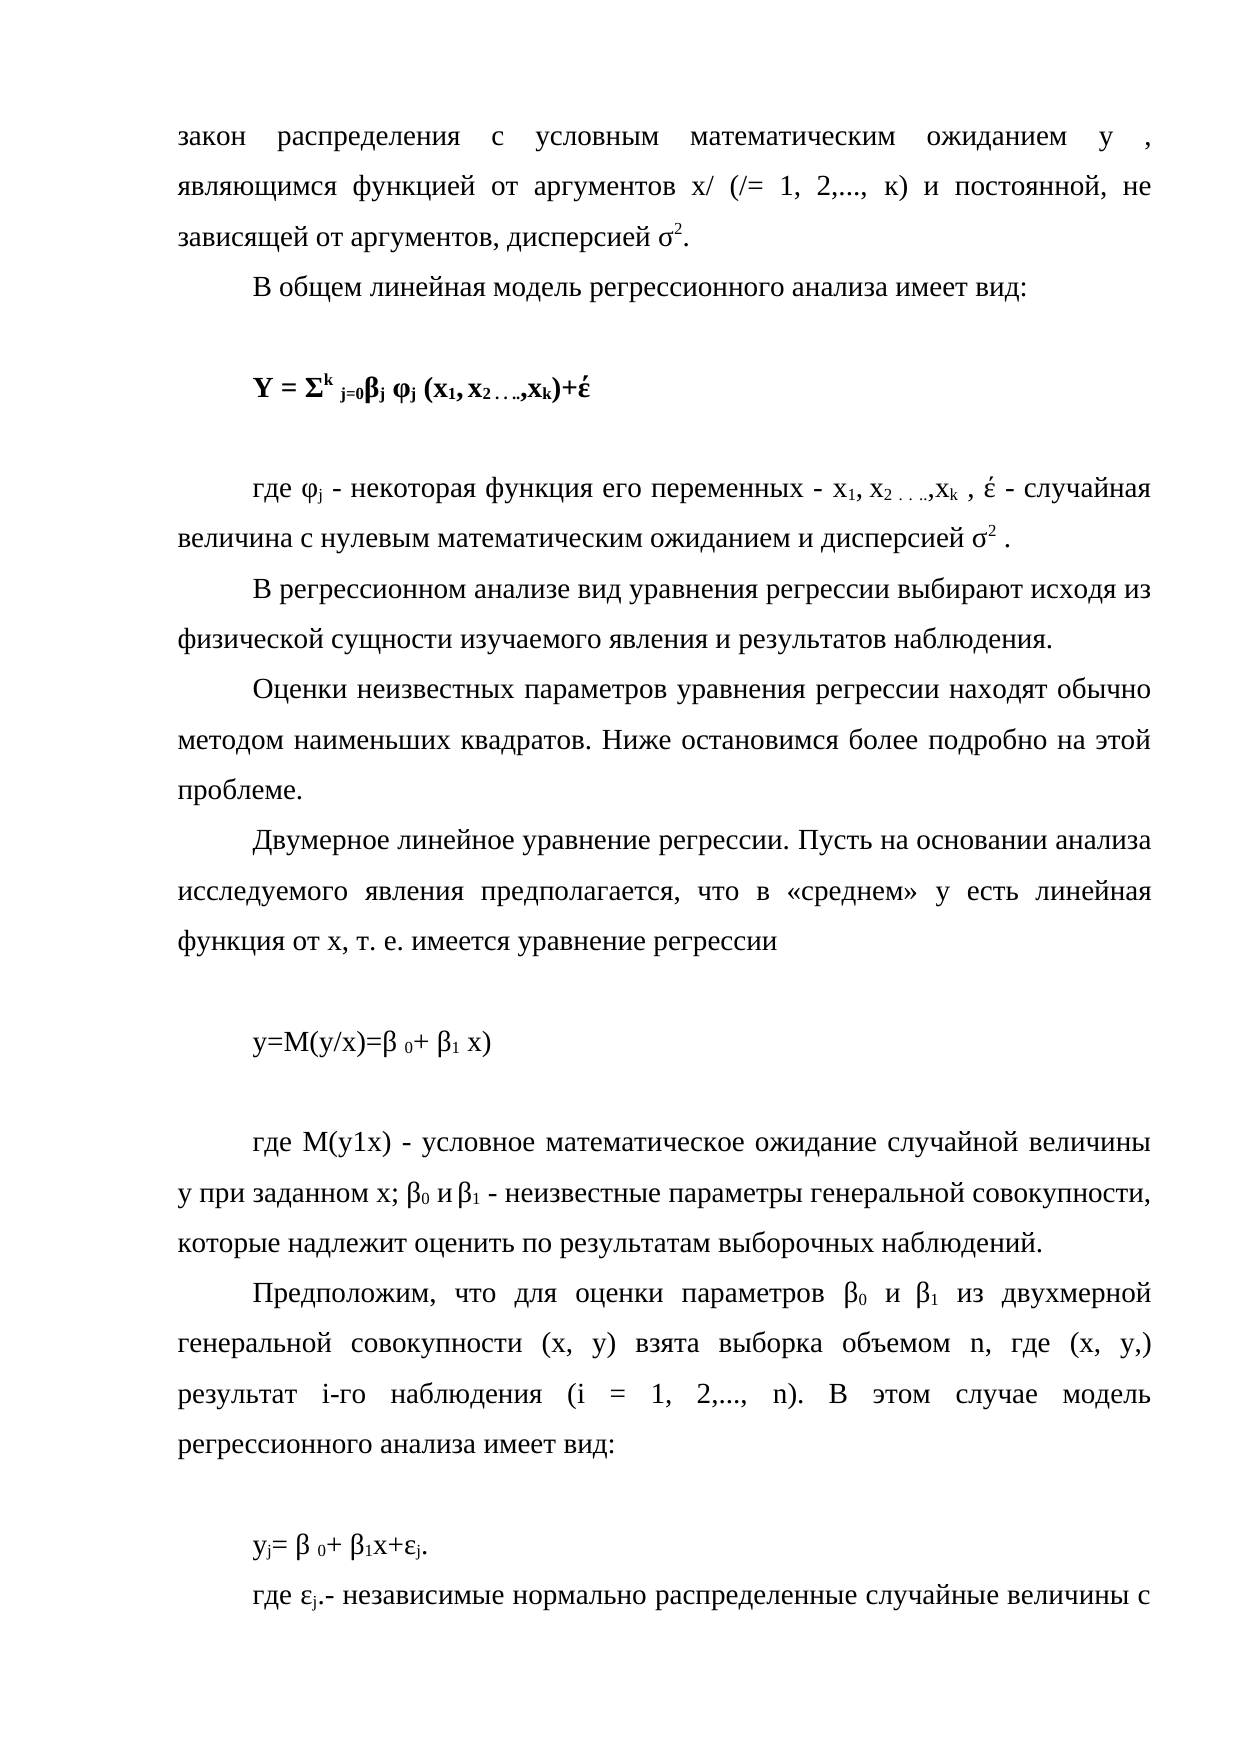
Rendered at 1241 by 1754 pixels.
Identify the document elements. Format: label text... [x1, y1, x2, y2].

subtitle Y = Σk j=0βj φj (x1, x2 . . ..,xk)+έ [177, 370, 1152, 403]
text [177, 118, 1152, 252]
text где М(у1х) - условное математическое ожидание случайной величины у при заданном х; β0 и β1 - неизвестные параметры генеральной совокупности, которые надлежит оценить по результатам выборочных наблюдений. [177, 1124, 1152, 1258]
text где φj - некоторая функция его переменных - x1, x2 . . ..,xk , έ - случайная величина с нулевым математическим ожиданием и дисперсией σ2 . [177, 470, 1152, 554]
text Оценки неизвестных параметров уравнения регрессии находят обычно методом наименьших квадратов. Ниже остановимся более подробно на этой проблеме. [177, 672, 1152, 806]
text у=М(у/х)=β 0+ β1 х) [177, 1024, 1152, 1057]
text В общем линейная модель регрессионного анализа имеет вид: [177, 269, 1152, 303]
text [177, 1577, 1152, 1611]
text В регрессионном анализе вид уравнения регрессии выбирают исходя из физической сущности изучаемого явления и результатов наблюдения. [177, 571, 1152, 655]
text Двумерное линейное уравнение регрессии. Пусть на основании анализа исследуемого явления предполагается, что в «среднем» у есть линейная функция от х, т. е. имеется уравнение регрессии [177, 822, 1152, 957]
text yj= β 0+ β1x+εj. [177, 1527, 1152, 1560]
text Предположим, что для оценки параметров β0 и β1 из двухмерной генеральной совокупности (х, у) взята выборка объемом n, где (х, у,) результат i-го наблюдения (i = 1, 2,..., n). В этом случае модель регрессионного анализа имеет вид: [177, 1275, 1152, 1460]
